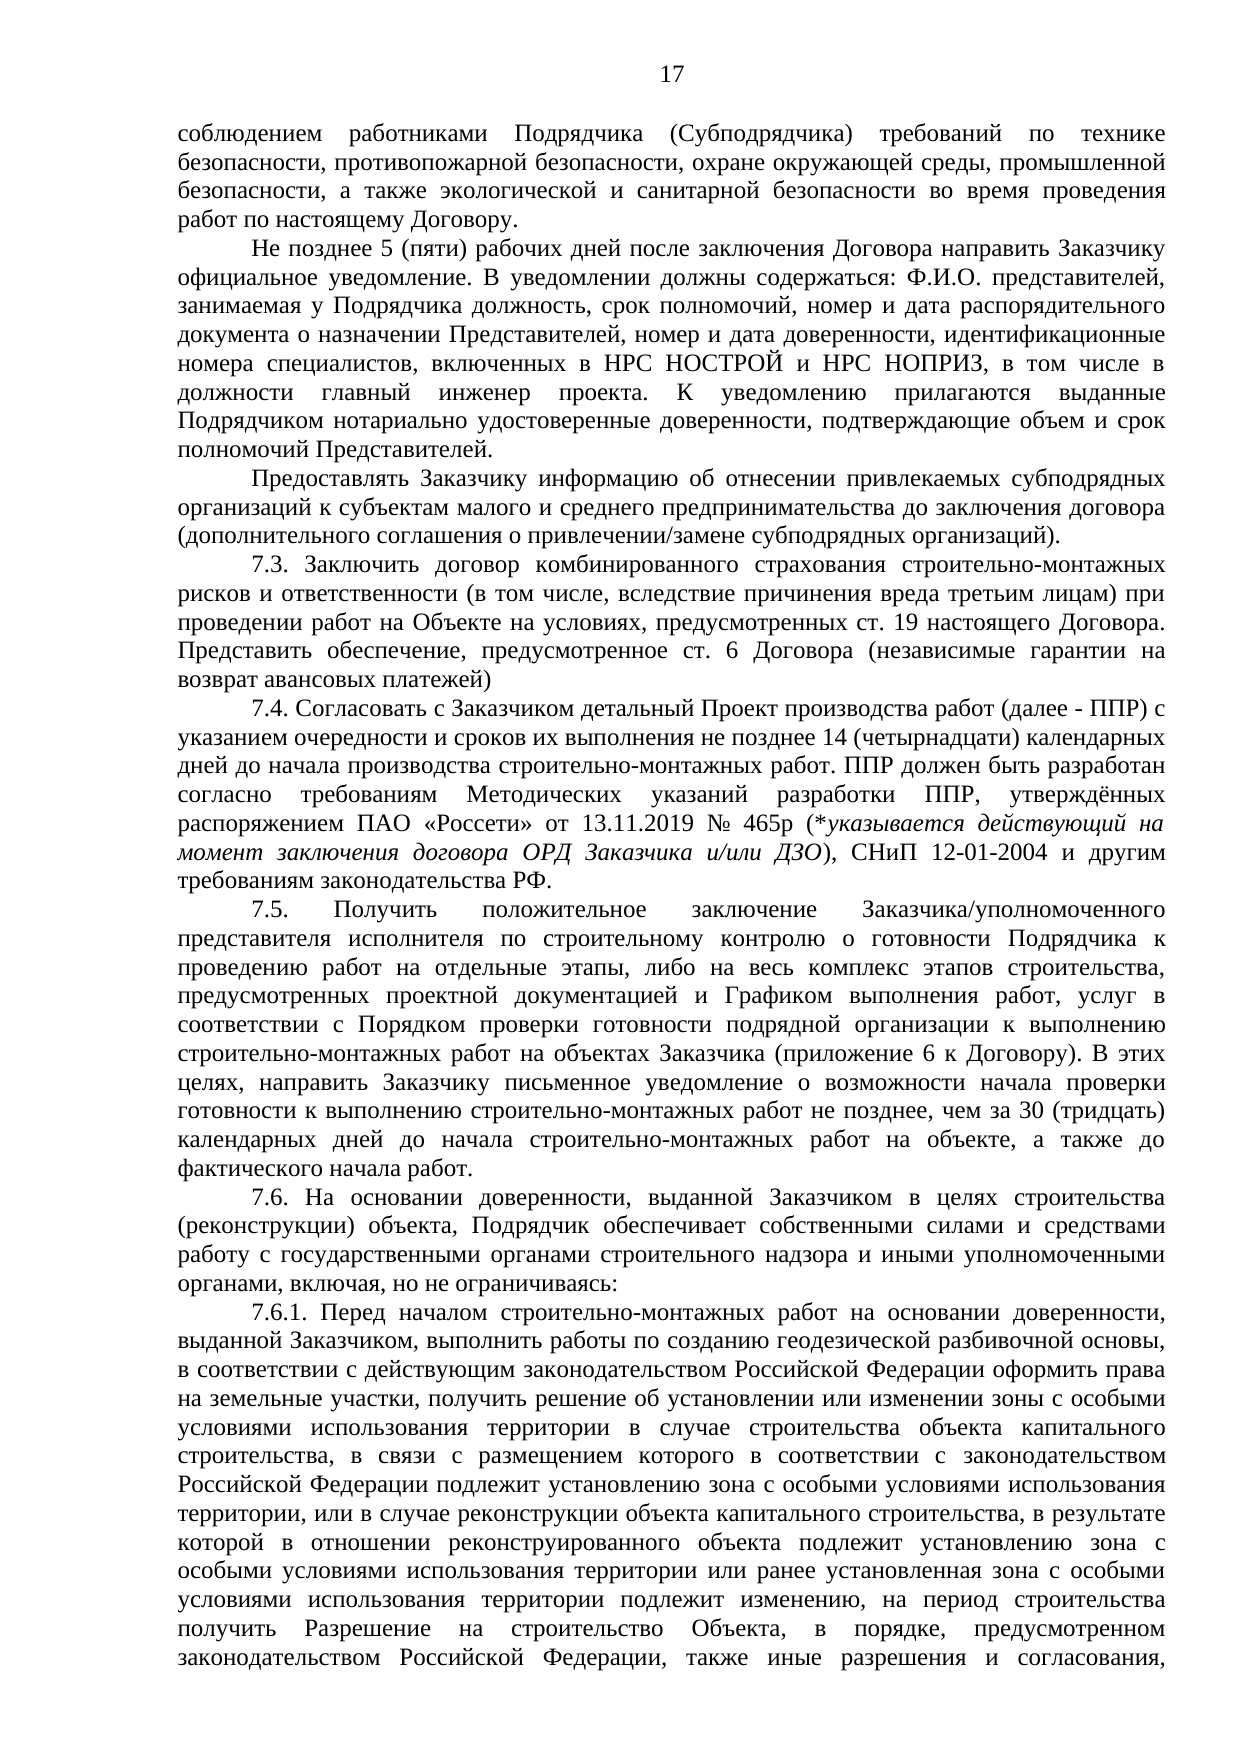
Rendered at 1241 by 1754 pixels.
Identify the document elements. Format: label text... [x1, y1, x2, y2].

text 7.6. На основании доверенности, выданной Заказчиком в целях строительства (реконструкции) объекта, Подрядчик обеспечивает собственными силами и средствами работу с государственными органами строительного надзора и иными уполномоченными органами, включая, но не ограничиваясь: [177, 1182, 1166, 1297]
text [177, 118, 1166, 233]
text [177, 1297, 1166, 1671]
text Не позднее 5 (пяти) рабочих дней после заключения Договора направить Заказчику официальное уведомление. В уведомлении должны содержаться: Ф.И.О. представителей, занимаемая у Подрядчика должность, срок полномочий, номер и дата распорядительного документа о назначении Представителей, номер и дата доверенности, идентификационные номера специалистов, включенных в НРС НОСТРОЙ и НРС НОПРИЗ, в том числе в должности главный инженер проекта. К уведомлению прилагаются выданные Подрядчиком нотариально удостоверенные доверенности, подтверждающие объем и срок полномочий Представителей. [177, 233, 1166, 463]
text 7.4. Согласовать с Заказчиком детальный Проект производства работ (далее - ППР) с указанием очередности и сроков их выполнения не позднее 14 (четырнадцати) календарных дней до начала производства строительно-монтажных работ. ППР должен быть разработан согласно требованиям Методических указаний разработки ППР, утверждённых распоряжением ПАО «Россети» от 13.11.2019 № 465р (*указывается действующий на момент заключения договора ОРД Заказчика и/или ДЗО), СНиП 12-01-2004 и другим требованиям законодательства РФ. [177, 693, 1166, 894]
text 7.5. Получить положительное заключение Заказчика/уполномоченного представителя исполнителя по строительному контролю о готовности Подрядчика к проведению работ на отдельные этапы, либо на весь комплекс этапов строительства, предусмотренных проектной документацией и Графиком выполнения работ, услуг в соответствии с Порядком проверки готовности подрядной организации к выполнению строительно-монтажных работ на объектах Заказчика (приложение 6 к Договору). В этих целях, направить Заказчику письменное уведомление о возможности начала проверки готовности к выполнению строительно-монтажных работ не позднее, чем за 30 (тридцать) календарных дней до начала строительно-монтажных работ на объекте, а также до фактического начала работ. [177, 894, 1166, 1182]
text 7.3. Заключить договор комбинированного страхования строительно-монтажных рисков и ответственности (в том числе, вследствие причинения вреда третьим лицам) при проведении работ на Объекте на условиях, предусмотренных ст. 19 настоящего Договора. Представить обеспечение, предусмотренное ст. 6 Договора (независимые гарантии на возврат авансовых платежей) [177, 549, 1166, 693]
text Предоставлять Заказчику информацию об отнесении привлекаемых субподрядных организаций к субъектам малого и среднего предпринимательства до заключения договора (дополнительного соглашения о привлечении/замене субподрядных организаций). [177, 463, 1166, 549]
